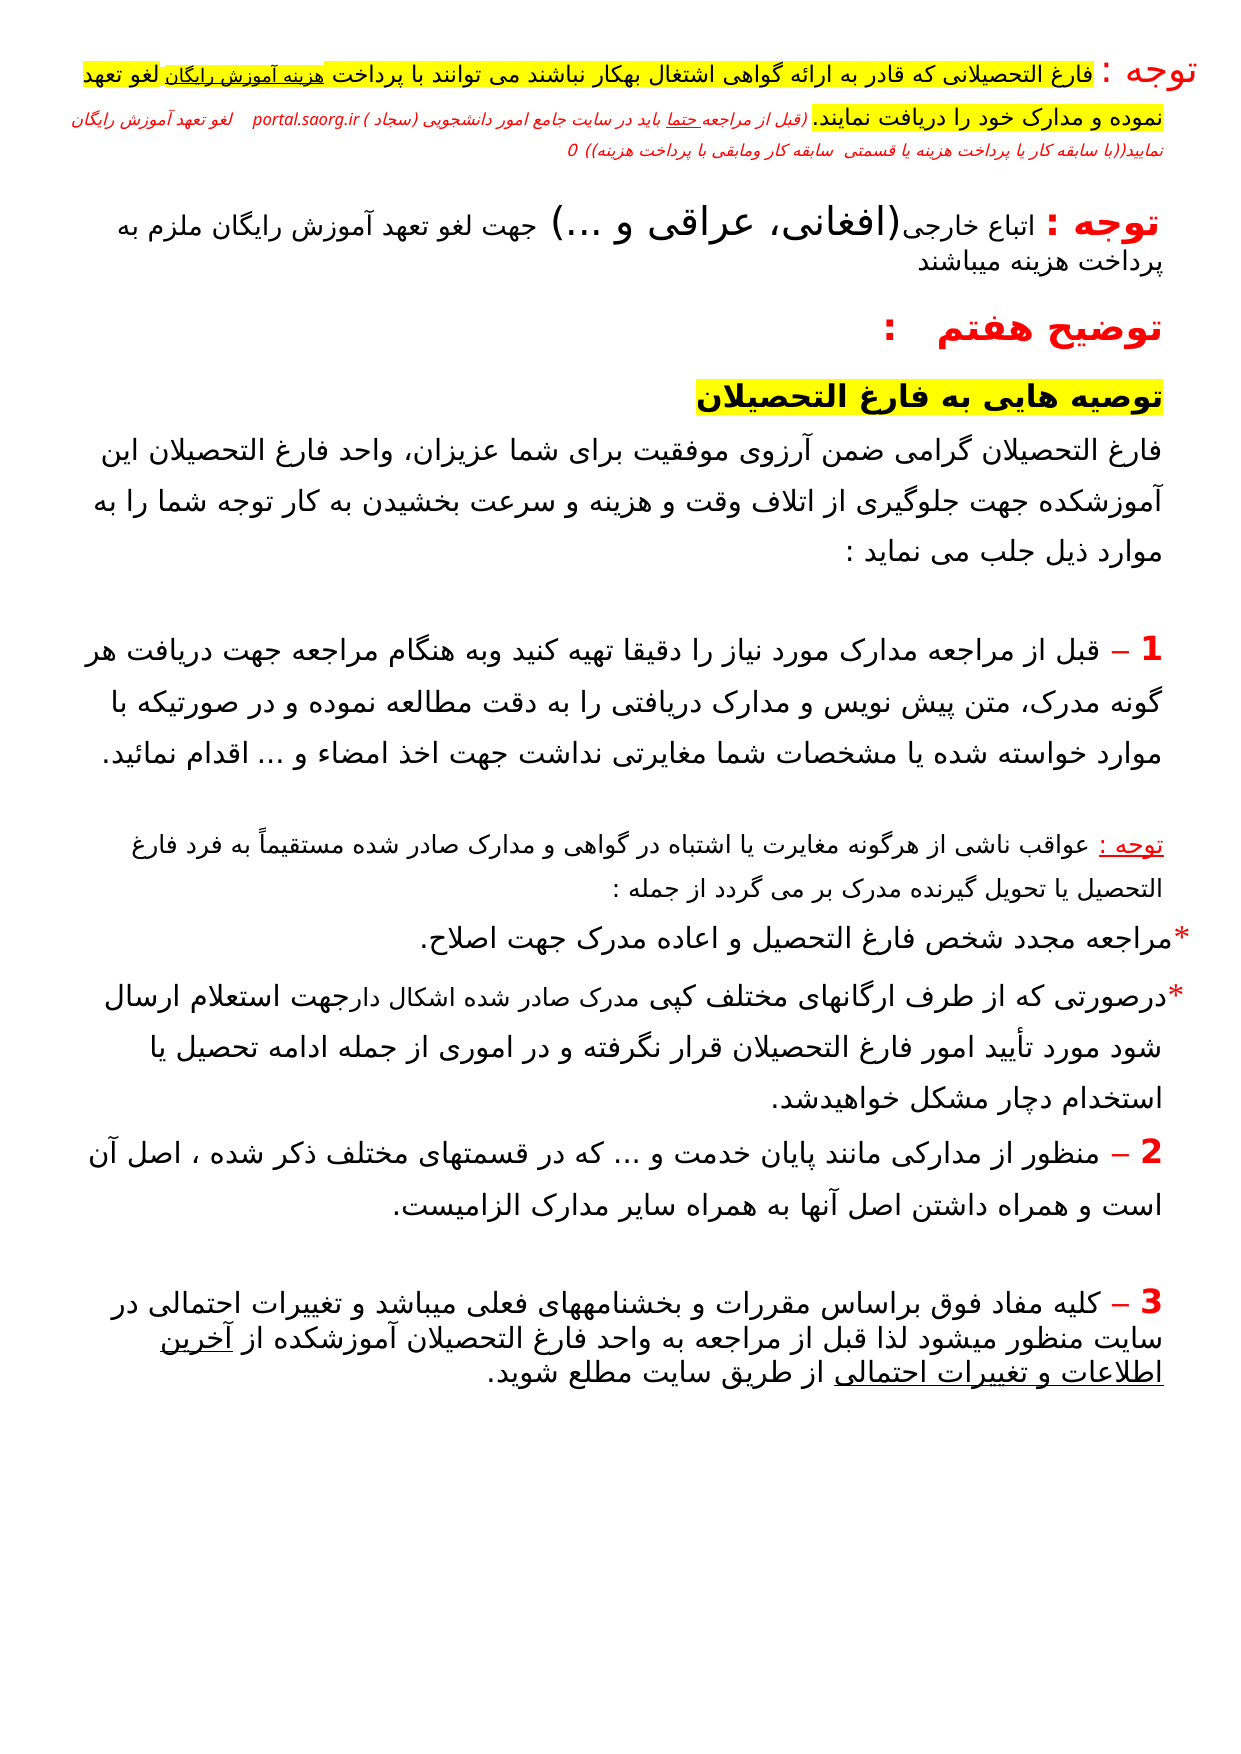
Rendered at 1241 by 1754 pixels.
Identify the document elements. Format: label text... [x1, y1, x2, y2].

text 1 – قبل از مراجعه مدارک مورد نیاز را دقیقا تهیه کنید وبه هنگام مراجعه جهت دریافت هر گونه مدرک، متن پیش نویس و مدارک دریافتی را به دقت مطالعه نموده و در صورتیکه با موارد خواسته شده یا مشخصات شما مغایرتی نداشت جهت اخذ امضاء و ... اقدام نمائید. [59, 629, 1163, 770]
text 3 – کلیه مفاد فوق براساس مقررات و بخشنامههای فعلی میباشد و تغییرات احتمالی در سایت منظور میشود لذا قبل از مراجعه به واحد فارغ التحصیلان آموزشکده از آخرین اطلاعات و تغییرات احتمالی از طریق سایت مطلع شوید. [59, 1282, 1163, 1389]
text توجه : عواقب ناشی از هرگونه مغایرت یا اشتباه در گواهی و مدارک صادر شده مستقیماً به فرد فارغ التحصیل یا تحویل گیرنده مدرک بر می گردد از جمله : [59, 830, 1163, 903]
subtitle توضیح هفتم : [59, 306, 1163, 349]
text فارغ التحصیلان گرامی ضمن آرزوی موفقیت برای شما عزیزان، واحد فارغ التحصیلان این آموزشکده جهت جلوگیری از اتلاف وقت و هزینه و سرعت بخشیدن به کار توجه شما را به موارد ذیل جلب می نماید : [59, 433, 1163, 569]
text 2 – منظور از مدارکی مانند پایان خدمت و ... که در قسمتهای مختلف ذکر شده ، اصل آن است و همراه داشتن اصل آنها به همراه سایر مدارک الزامیست. [59, 1132, 1163, 1222]
text *مراجعه مجدد شخص فارغ التحصیل و اعاده مدرک جهت اصلاح. [59, 918, 1190, 956]
text توجه : فارغ التحصیلانی که قادر به ارائه گواهی اشتغال بهکار نباشند می توانند با پرداخت هزینه آموزش رایگان لغو تعهد نموده و مدارک خود را دریافت نمایند. (قبل از مراجعه حتما باید در سایت جامع امور دانشجویی (سجاد )portal.saorg.ir لغو تعهد آموزش رایگان نمایید((با سابقه کار یا پرداخت هزینه یا قسمتی سابقه کار ومابقی با پرداخت هزینه)) 0 [59, 47, 1201, 160]
subtitle توجه : اتباع خارجی(افغانی، عراقی و ...) جهت لغو تعهد آموزش رایگان ملزم به پرداخت هزینه میباشند [59, 199, 1163, 276]
text *درصورتی که از طرف ارگانهای مختلف کپی مدرک صادر شده اشکال دارجهت استعلام ارسال شود مورد تأیید امور فارغ التحصیلان قرار نگرفته و در اموری از جمله ادامه تحصیل یا استخدام دچار مشکل خواهیدشد. [59, 975, 1201, 1115]
text توصیه هایی به فارغ التحصیلان [59, 378, 1163, 415]
